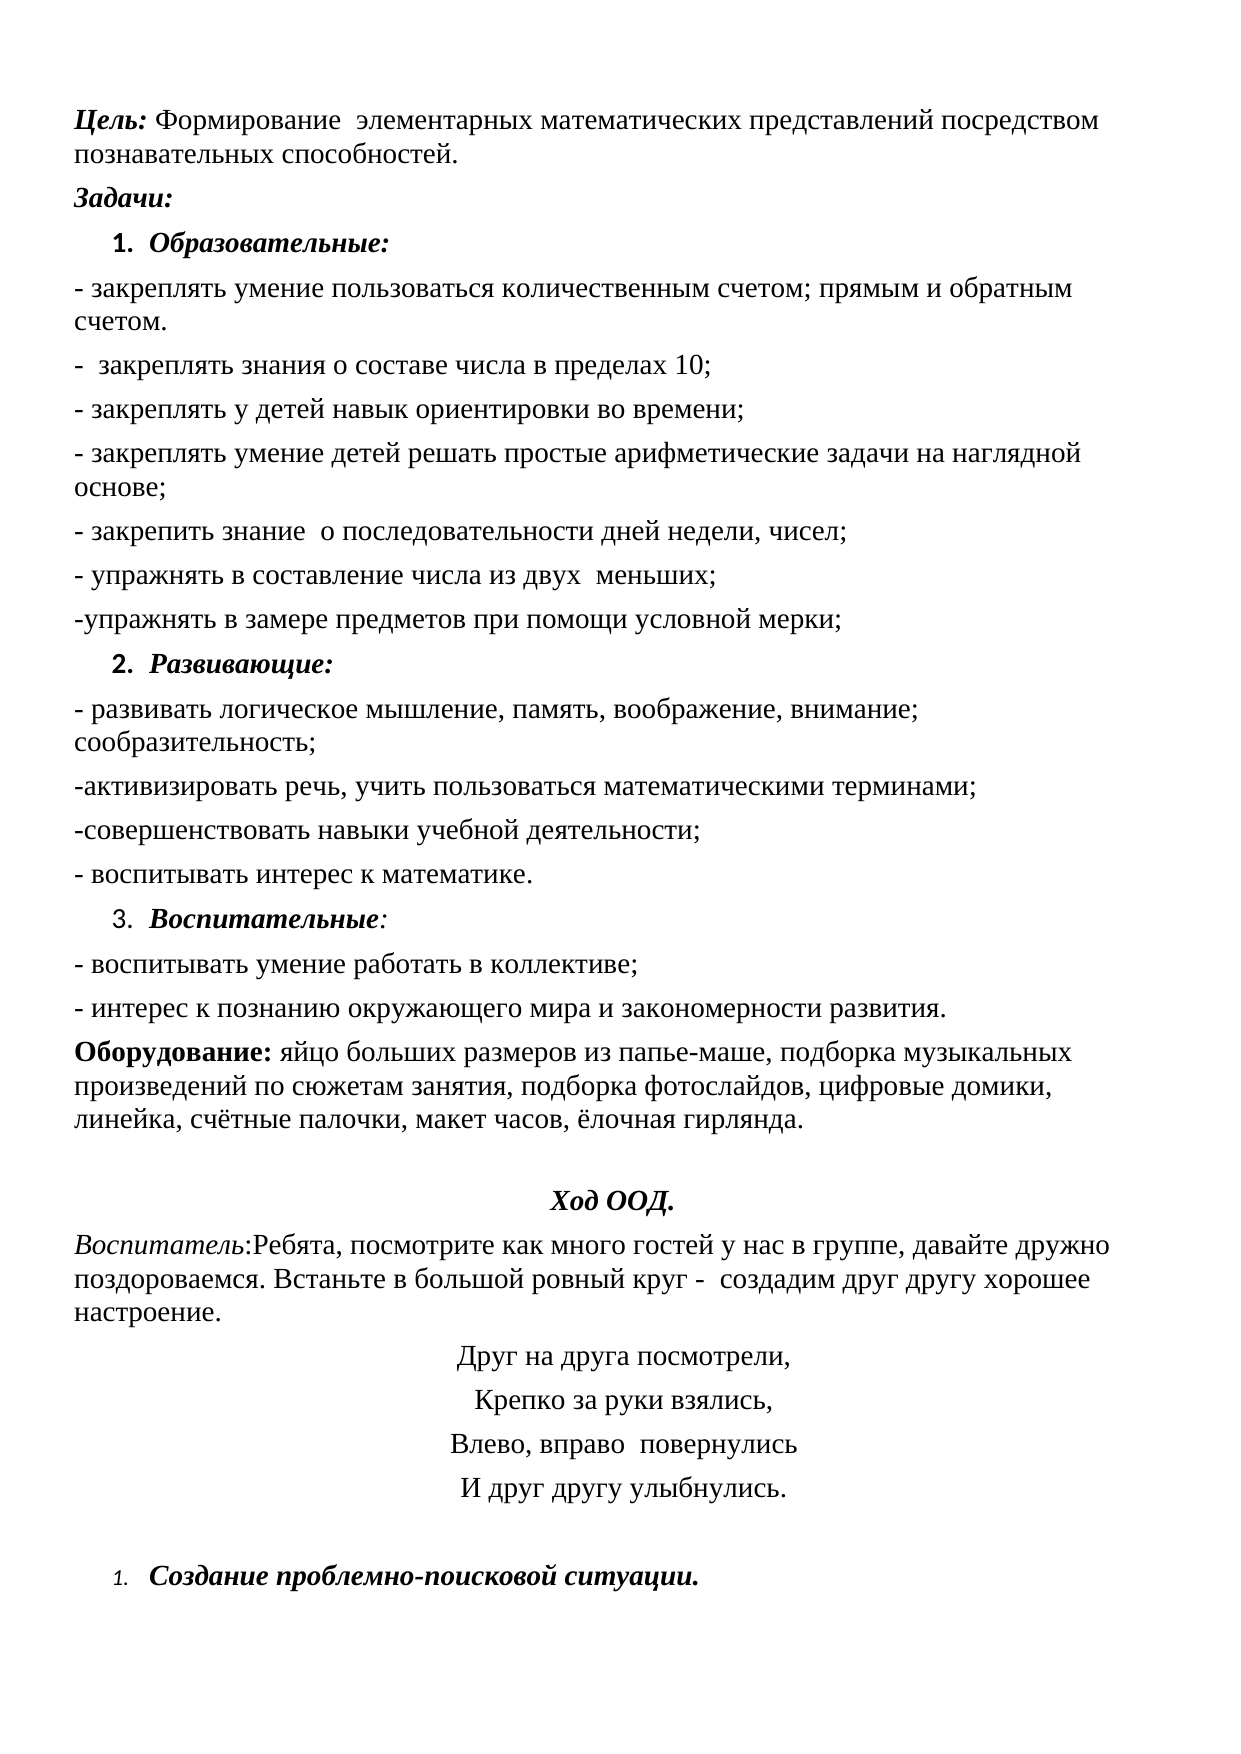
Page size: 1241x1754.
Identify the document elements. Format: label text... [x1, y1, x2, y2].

text Влево, вправо повернулись [74, 1426, 1152, 1460]
text Задачи: [74, 180, 1152, 213]
text -активизировать речь, учить пользоваться математическими терминами; [74, 768, 1152, 802]
text И друг другу улыбнулись. [74, 1470, 1152, 1504]
text -упражнять в замере предметов при помощи условной мерки; [74, 601, 1152, 634]
list Образовательные: [111, 224, 1152, 259]
list Создание проблемно-поисковой ситуации. [111, 1558, 1152, 1592]
text Крепко за руки взялись, [74, 1382, 1152, 1416]
text -совершенствовать навыки учебной деятельности; [74, 812, 1152, 846]
text - воспитывать умение работать в коллективе; [74, 946, 1152, 980]
text - закреплять умение детей решать простые арифметические задачи на наглядной основе; [74, 435, 1152, 502]
text - развивать логическое мышление, память, воображение, внимание; сообразительность; [74, 691, 1152, 758]
text - закрепить знание о последовательности дней недели, чисел; [74, 513, 1152, 546]
text - закреплять умение пользоваться количественным счетом; прямым и обратным счетом. [74, 270, 1152, 337]
list Воспитательные: [111, 900, 1152, 936]
list Развивающие: [111, 645, 1152, 680]
text Ход ООД. [74, 1183, 1152, 1217]
text Друг на друга посмотрели, [74, 1338, 1152, 1372]
text Цель: Формирование элементарных математических представлений посредством познавательных способностей. [74, 102, 1152, 169]
text - закреплять у детей навык ориентировки во времени; [74, 391, 1152, 425]
text - упражнять в составление числа из двух меньших; [74, 557, 1152, 590]
text Воспитатель:Ребята, посмотрите как много гостей у нас в группе, давайте дружно поздороваемся. Встаньте в большой ровный круг - создадим друг другу хорошее настроение. [74, 1227, 1152, 1328]
text Оборудование: яйцо больших размеров из папье-маше, подборка музыкальных произведений по сюжетам занятия, подборка фотослайдов, цифровые домики, линейка, счётные палочки, макет часов, ёлочная гирлянда. [74, 1034, 1152, 1135]
text - воспитывать интерес к математике. [74, 856, 1152, 890]
text - интерес к познанию окружающего мира и закономерности развития. [74, 990, 1152, 1024]
text - закреплять знания о составе числа в пределах 10; [74, 347, 1152, 381]
